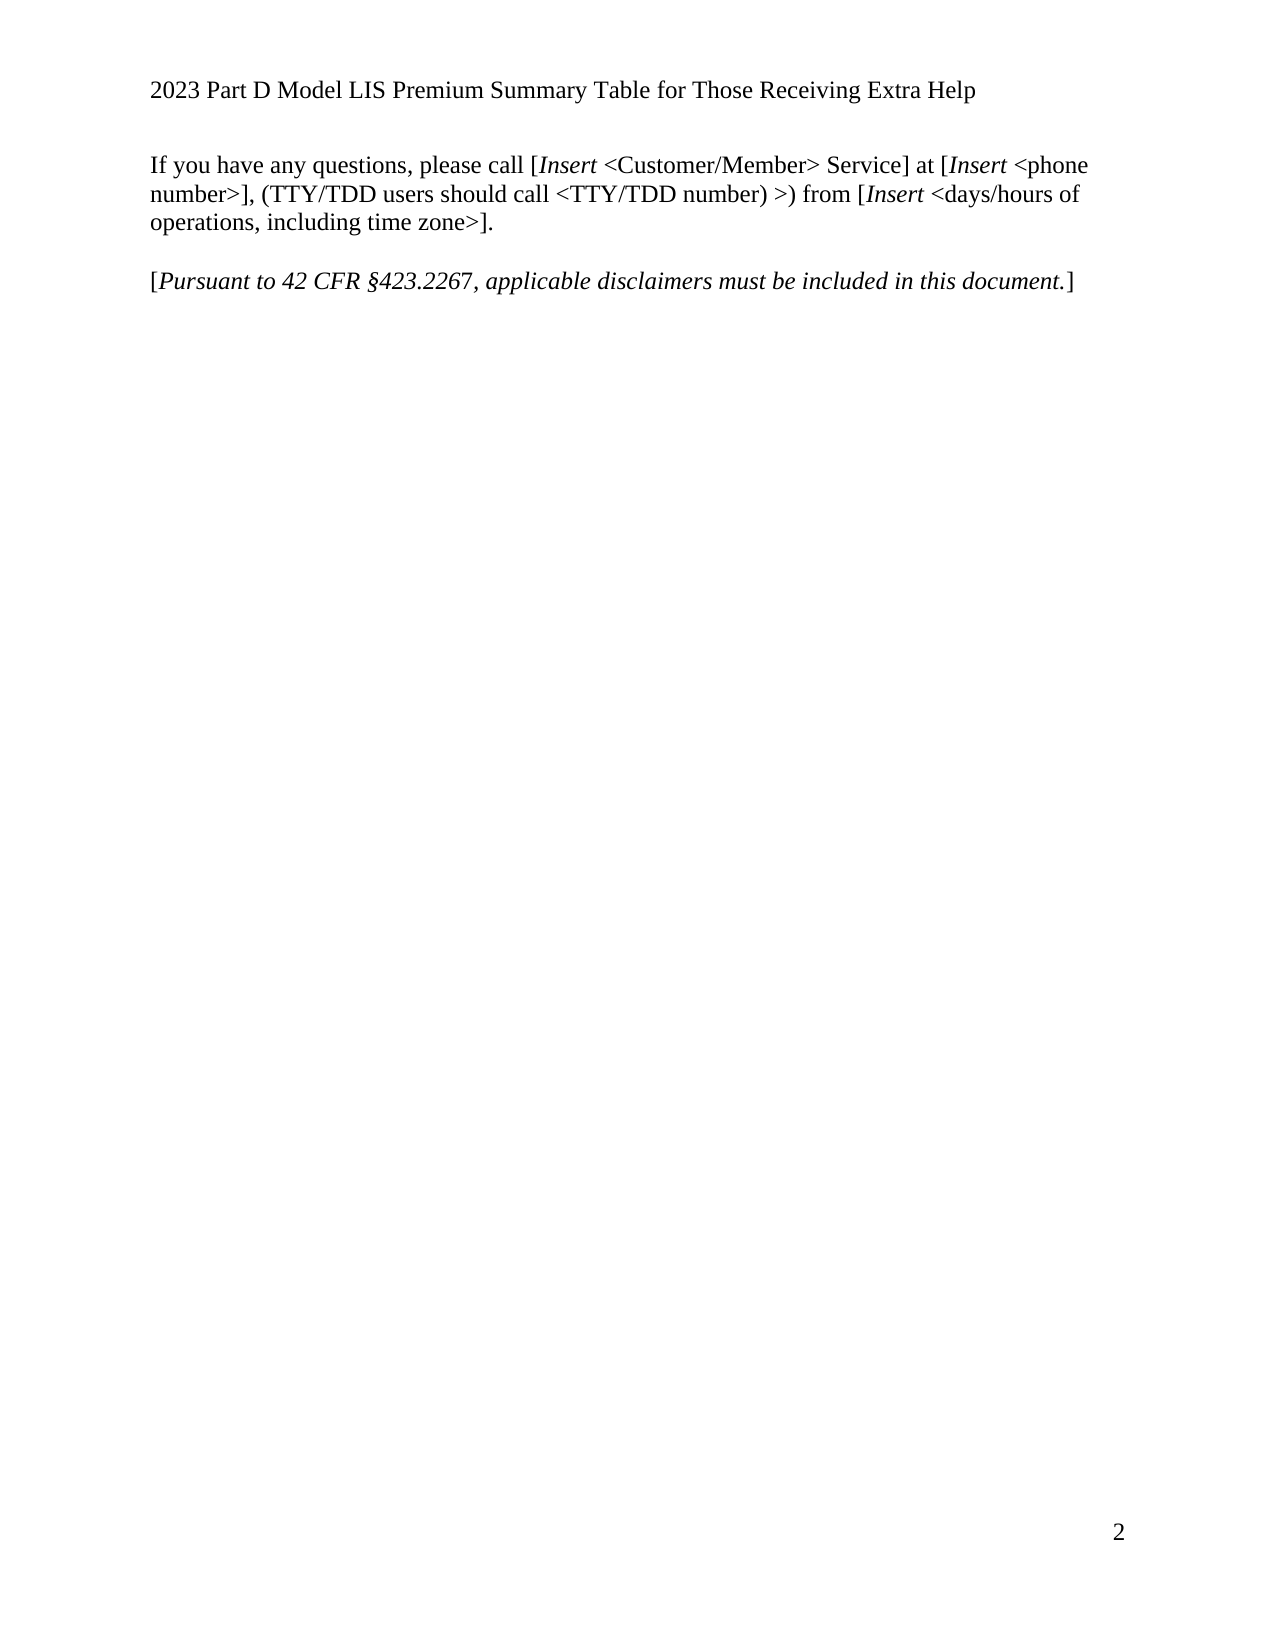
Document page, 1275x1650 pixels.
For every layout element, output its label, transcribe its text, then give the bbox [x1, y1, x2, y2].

text [Pursuant to 42 CFR §423.2267, applicable disclaimers must be included in this document.] [150, 266, 1125, 295]
text If you have any questions, please call [Insert <Customer/Member> Service] at [Insert <phone number>], (TTY/TDD users should call <TTY/TDD number) >) from [Insert <days/hours of operations, including time zone>]. [150, 150, 1125, 236]
